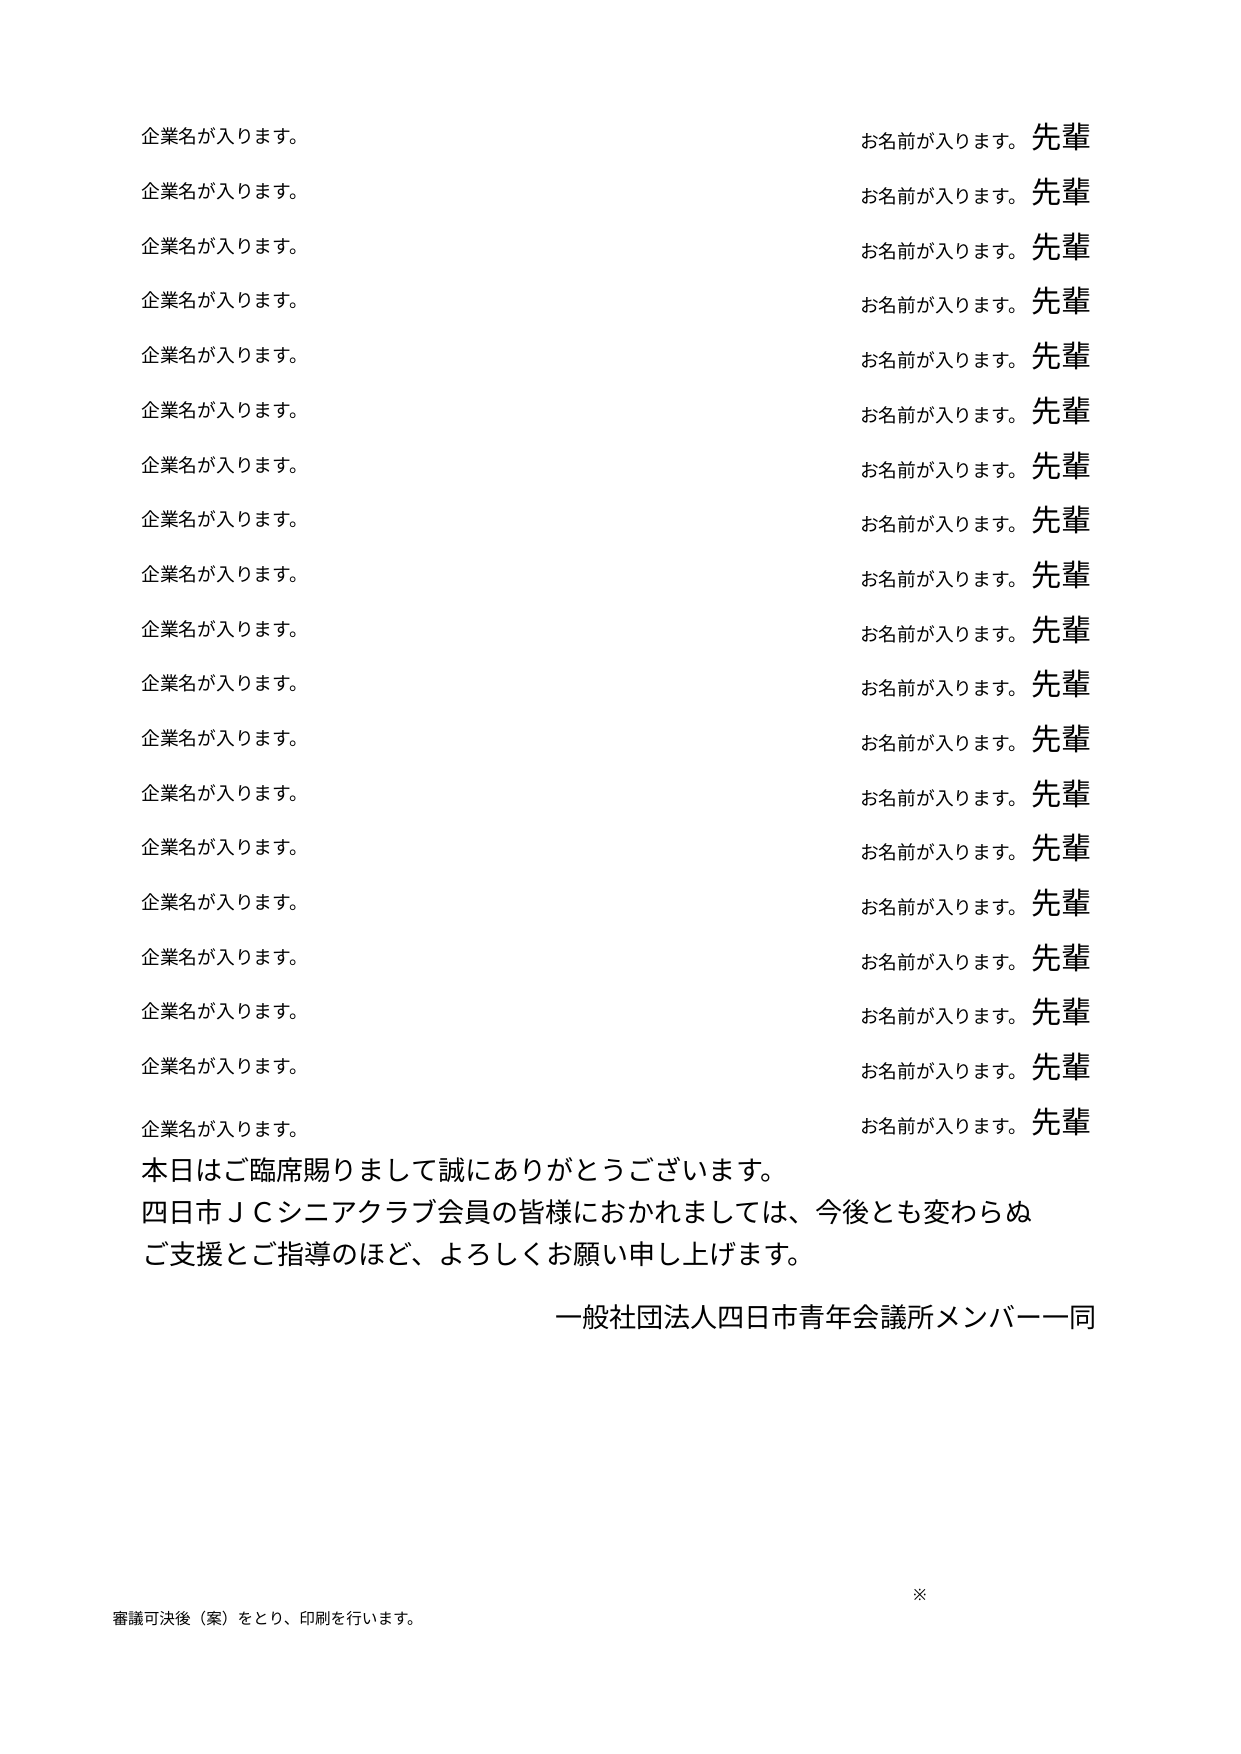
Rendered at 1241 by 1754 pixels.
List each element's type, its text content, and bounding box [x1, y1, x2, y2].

text 一般社団法人四日市青年会議所メンバー一同 [546, 1296, 1096, 1335]
table_cell お名前が入ります。 先輩 [860, 492, 1117, 547]
table_cell 企業名が入ります。 [141, 875, 860, 930]
table_cell お名前が入ります。 先輩 [860, 875, 1117, 930]
table_cell お名前が入ります。 先輩 [860, 766, 1117, 820]
table_cell 企業名が入ります。 [141, 1094, 860, 1148]
table_cell お名前が入ります。 先輩 [860, 438, 1117, 492]
table_cell 企業名が入ります。 [141, 766, 860, 820]
table_cell 企業名が入ります。 [141, 438, 860, 492]
table_cell 企業名が入ります。 [141, 110, 860, 164]
table_cell お名前が入ります。 先輩 [860, 820, 1117, 875]
table_cell お名前が入ります。 先輩 [860, 656, 1117, 711]
table_cell お名前が入ります。 先輩 [860, 711, 1117, 766]
table_cell お名前が入ります。 先輩 [860, 1094, 1117, 1148]
table_cell 企業名が入ります。 [141, 602, 860, 656]
table_cell お名前が入ります。 先輩 [860, 985, 1117, 1039]
text 本日はご臨席賜りまして誠にありがとうございます。 [141, 1148, 1050, 1188]
table_cell 企業名が入ります。 [141, 492, 860, 547]
table_cell 企業名が入ります。 [141, 383, 860, 438]
table_cell 企業名が入ります。 [141, 1039, 860, 1094]
table_cell お名前が入ります。 先輩 [860, 110, 1117, 164]
table_cell お名前が入ります。 先輩 [860, 219, 1117, 273]
table_cell お名前が入ります。 先輩 [860, 1039, 1117, 1094]
table_cell お名前が入ります。 先輩 [860, 164, 1117, 219]
text 四日市ＪＣシニアクラブ会員の皆様におかれましては、今後とも変わらぬご支援とご指導のほど、よろしくお願い申し上げます。 [141, 1191, 1050, 1272]
table_cell お名前が入ります。 先輩 [860, 930, 1117, 984]
table_cell 企業名が入ります。 [141, 656, 860, 711]
table_cell お名前が入ります。 先輩 [860, 274, 1117, 328]
table_cell 企業名が入ります。 [141, 985, 860, 1039]
table_cell お名前が入ります。 先輩 [860, 328, 1117, 383]
table_cell お名前が入ります。 先輩 [860, 602, 1117, 656]
table_cell 企業名が入ります。 [141, 547, 860, 602]
table_cell 企業名が入ります。 [141, 711, 860, 766]
table_cell 企業名が入ります。 [141, 274, 860, 328]
table_cell お名前が入ります。 先輩 [860, 383, 1117, 438]
table_cell 企業名が入ります。 [141, 930, 860, 984]
table_cell 企業名が入ります。 [141, 820, 860, 875]
table_cell お名前が入ります。 先輩 [860, 547, 1117, 602]
table_cell 企業名が入ります。 [141, 219, 860, 273]
table_cell 企業名が入ります。 [141, 328, 860, 383]
table_cell 企業名が入ります。 [141, 164, 860, 219]
